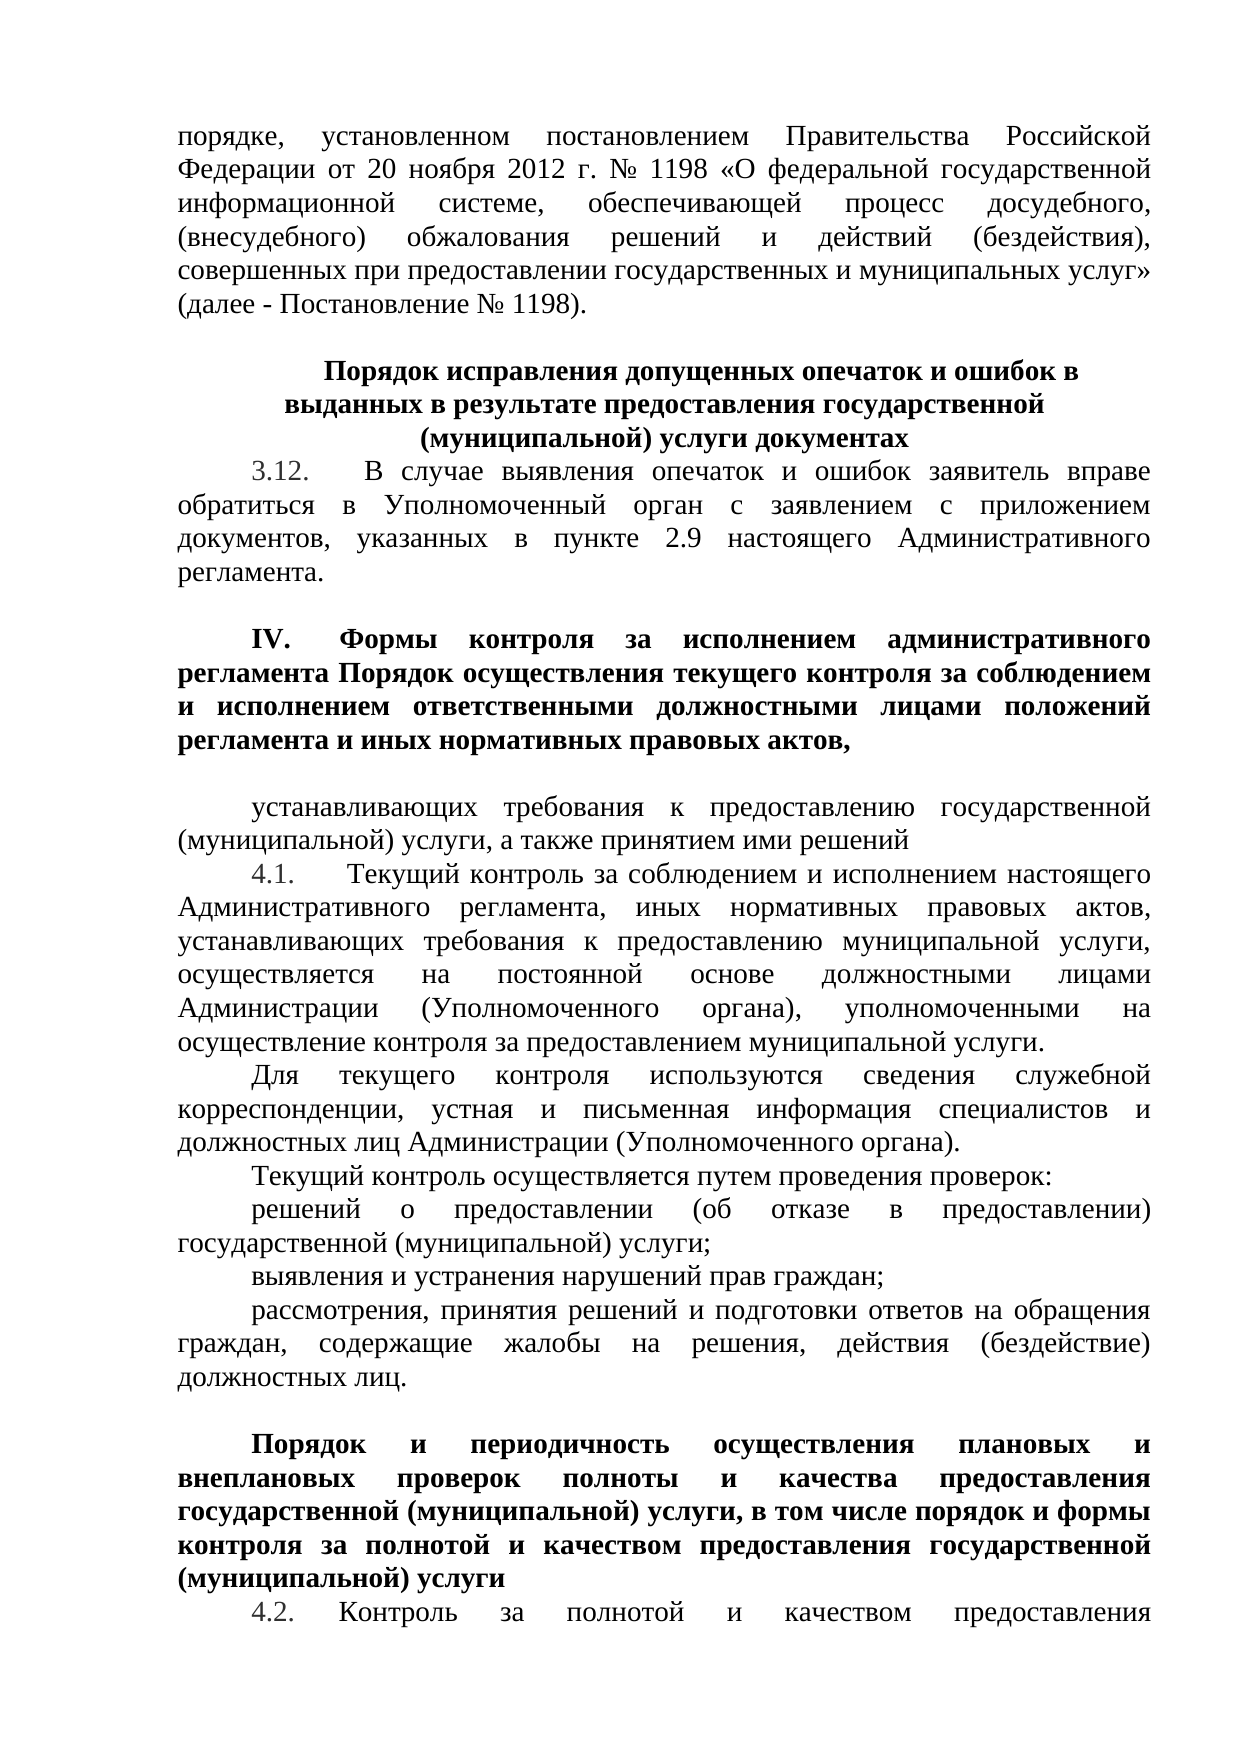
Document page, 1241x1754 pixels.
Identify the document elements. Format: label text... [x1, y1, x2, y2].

text Порядок и периодичность осуществления плановых и внеплановых проверок полноты и качества предоставления государственной (муниципальной) услуги, в том числе порядок и формы контроля за полнотой и качеством предоставления государственной (муниципальной) услуги [177, 1426, 1152, 1594]
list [177, 1594, 1152, 1627]
text выявления и устранения нарушений прав граждан; [177, 1258, 1152, 1292]
text устанавливающих требования к предоставлению государственной (муниципальной) услуги, а также принятием ими решений [177, 789, 1152, 856]
text решений о предоставлении (об отказе в предоставлении) государственной (муниципальной) услуги; [177, 1191, 1152, 1258]
list Формы контроля за исполнением административного регламента Порядок осуществления текущего контроля за соблюдением и исполнением ответственными должностными лицами положений регламента и иных нормативных правовых актов, [177, 621, 1152, 755]
list В случае выявления опечаток и ошибок заявитель вправе обратиться в Уполномоченный орган с заявлением с приложением документов, указанных в пункте 2.9 настоящего Административного регламента. [177, 453, 1152, 588]
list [177, 118, 1152, 319]
text рассмотрения, принятия решений и подготовки ответов на обращения граждан, содержащие жалобы на решения, действия (бездействие) должностных лиц. [177, 1292, 1152, 1393]
text Порядок исправления допущенных опечаток и ошибок в выданных в результате предоставления государственной (муниципальной) услуги документах [177, 353, 1152, 453]
text Для текущего контроля используются сведения служебной корреспонденции, устная и письменная информация специалистов и должностных лиц Администрации (Уполномоченного органа). [177, 1057, 1152, 1158]
list Текущий контроль за соблюдением и исполнением настоящего Административного регламента, иных нормативных правовых актов, устанавливающих требования к предоставлению муниципальной услуги, осуществляется на постоянной основе должностными лицами Администрации (Уполномоченного органа), уполномоченными на осуществление контроля за предоставлением муниципальной услуги. [177, 856, 1152, 1057]
text Текущий контроль осуществляется путем проведения проверок: [177, 1158, 1152, 1191]
